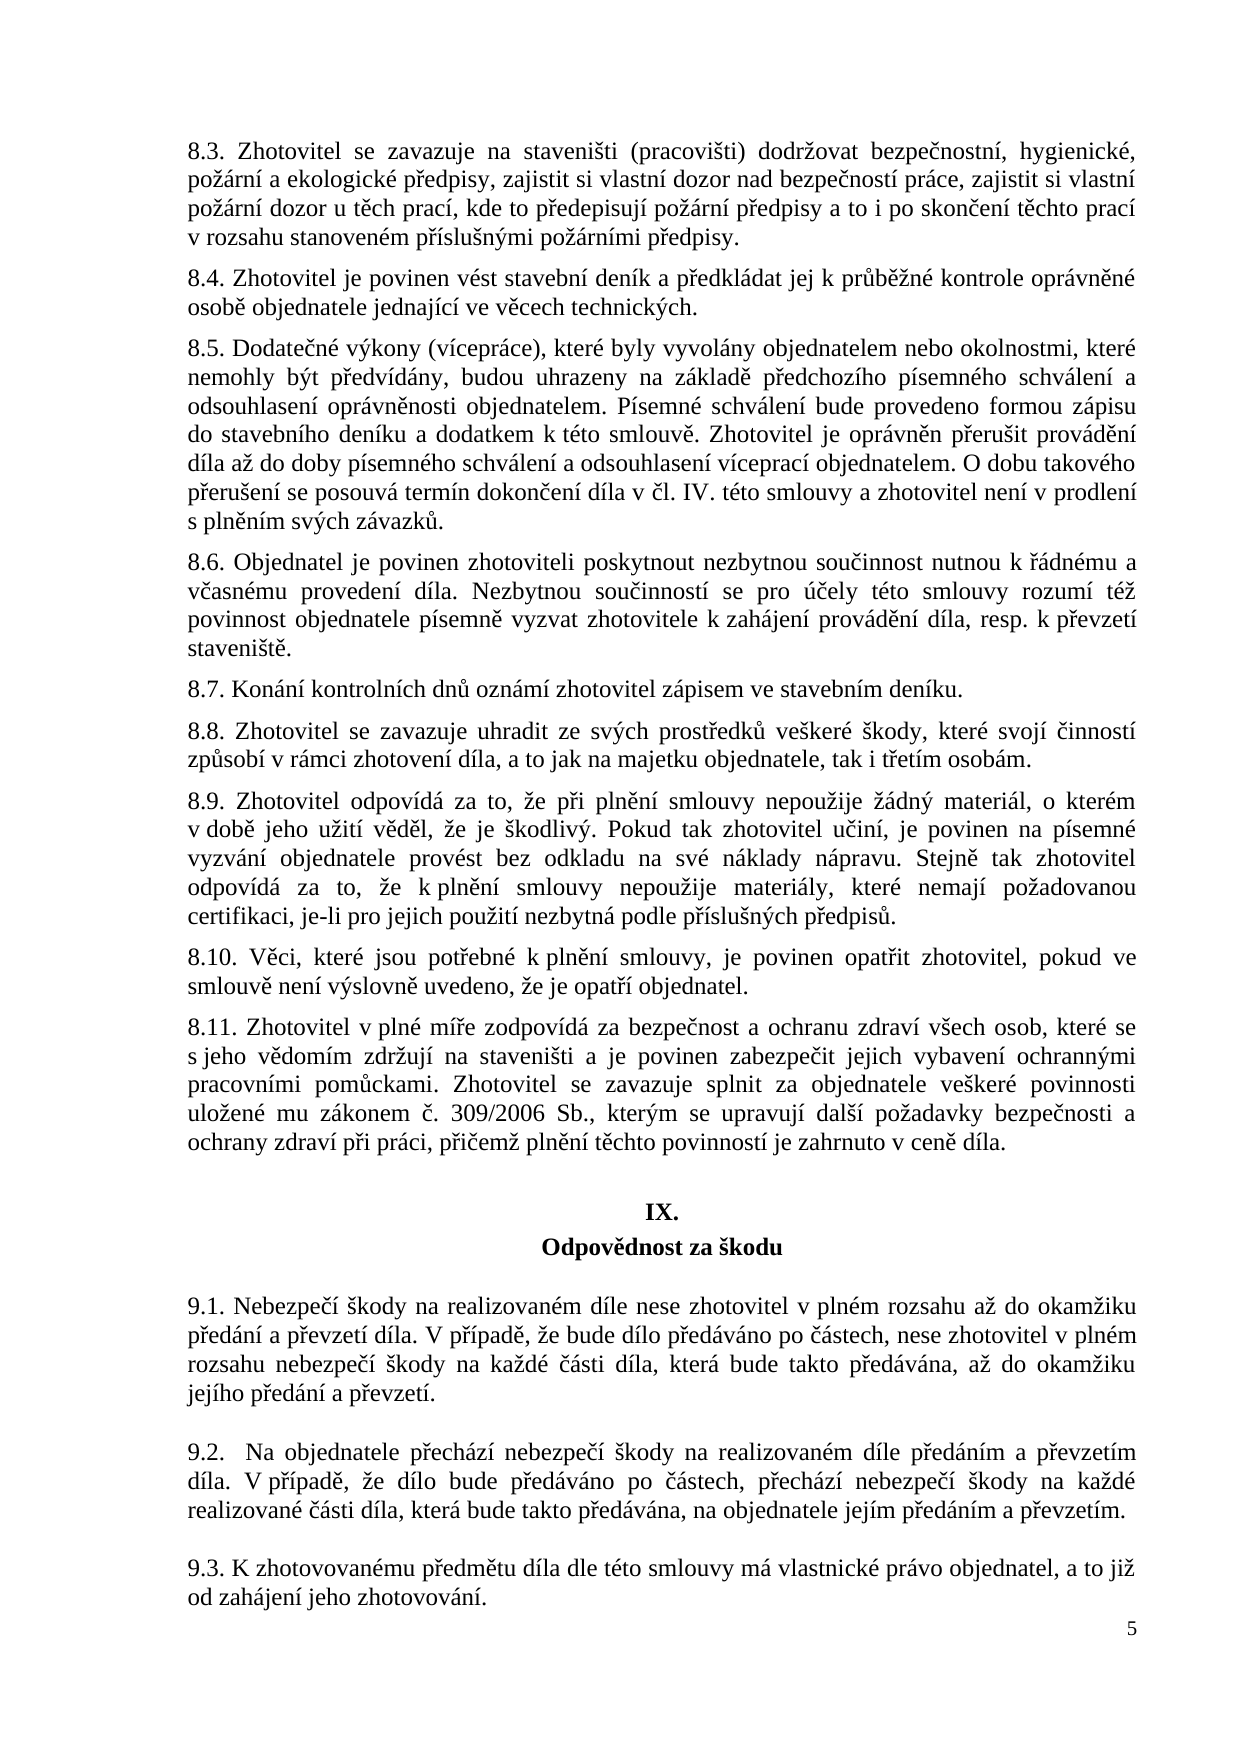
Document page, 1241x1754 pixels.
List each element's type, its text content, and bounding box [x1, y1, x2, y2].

text 8.5. Dodatečné výkony (vícepráce), které byly vyvolány objednatelem nebo okolnostmi, které nemohly být předvídány, budou uhrazeny na základě předchozího písemného schválení a odsouhlasení oprávněnosti objednatelem. Písemné schválení bude provedeno formou zápisu do stavebního deníku a dodatkem k této smlouvě. Zhotovitel je oprávněn přerušit provádění díla až do doby písemného schválení a odsouhlasení víceprací objednatelem. O dobu takového přerušení se posouvá termín dokončení díla v čl. IV. této smlouvy a zhotovitel není v prodlení s plněním svých závazků. [187, 333, 1137, 534]
text 8.9. Zhotovitel odpovídá za to, že při plnění smlouvy nepoužije žádný materiál, o kterém v době jeho užití věděl, že je škodlivý. Pokud tak zhotovitel učiní, je povinen na písemné vyzvání objednatele provést bez odkladu na své náklady nápravu. Stejně tak zhotovitel odpovídá za to, že k plnění smlouvy nepoužije materiály, které nemají požadovanou certifikaci, je-li pro jejich použití nezbytná podle příslušných předpisů. [187, 786, 1137, 929]
text 9.2. Na objednatele přechází nebezpečí škody na realizovaném díle předáním a převzetím díla. V případě, že dílo bude předáváno po částech, přechází nebezpečí škody na každé realizované části díla, která bude takto předávána, na objednatele jejím předáním a převzetím. [187, 1436, 1137, 1524]
text 9.3. K zhotovovanému předmětu díla dle této smlouvy má vlastnické právo objednatel, a to již od zahájení jeho zhotovování. [187, 1553, 1137, 1611]
text 8.4. Zhotovitel je povinen vést stavební deník a předkládat jej k průběžné kontrole oprávněné osobě objednatele jednající ve věcech technických. [187, 263, 1137, 321]
text 8.8. Zhotovitel se zavazuje uhradit ze svých prostředků veškeré škody, které svojí činností způsobí v rámci zhotovení díla, a to jak na majetku objednatele, tak i třetím osobám. [187, 716, 1137, 773]
text Odpovědnost za škodu [187, 1232, 1137, 1261]
text 9.1. Nebezpečí škody na realizovaném díle nese zhotovitel v plném rozsahu až do okamžiku předání a převzetí díla. V případě, že bude dílo předáváno po částech, nese zhotovitel v plném rozsahu nebezpečí škody na každé části díla, která bude takto předávána, až do okamžiku jejího předání a převzetí. [187, 1290, 1137, 1407]
text IX. [187, 1197, 1137, 1226]
text 8.11. Zhotovitel v plné míře zodpovídá za bezpečnost a ochranu zdraví všech osob, které se s jeho vědomím zdržují na staveništi a je povinen zabezpečit jejich vybavení ochrannými pracovními pomůckami. Zhotovitel se zavazuje splnit za objednatele veškeré povinnosti uložené mu zákonem č. 309/2006 Sb., kterým se upravují další požadavky bezpečnosti a ochrany zdraví při práci, přičemž plnění těchto povinností je zahrnuto v ceně díla. [187, 1012, 1137, 1156]
text 8.6. Objednatel je povinen zhotoviteli poskytnout nezbytnou součinnost nutnou k řádnému a včasnému provedení díla. Nezbytnou součinností se pro účely této smlouvy rozumí též povinnost objednatele písemně vyzvat zhotovitele k zahájení provádění díla, resp. k převzetí staveniště. [187, 547, 1137, 662]
text 8.10. Věci, které jsou potřebné k plnění smlouvy, je povinen opatřit zhotovitel, pokud ve smlouvě není výslovně uvedeno, že je opatří objednatel. [187, 942, 1137, 999]
text 8.3. Zhotovitel se zavazuje na staveništi (pracovišti) dodržovat bezpečnostní, hygienické, požární a ekologické předpisy, zajistit si vlastní dozor nad bezpečností práce, zajistit si vlastní požární dozor u těch prací, kde to předepisují požární předpisy a to i po skončení těchto prací v rozsahu stanoveném příslušnými požárními předpisy. [187, 136, 1137, 251]
text 8.7. Konání kontrolních dnů oznámí zhotovitel zápisem ve stavebním deníku. [187, 674, 1137, 703]
